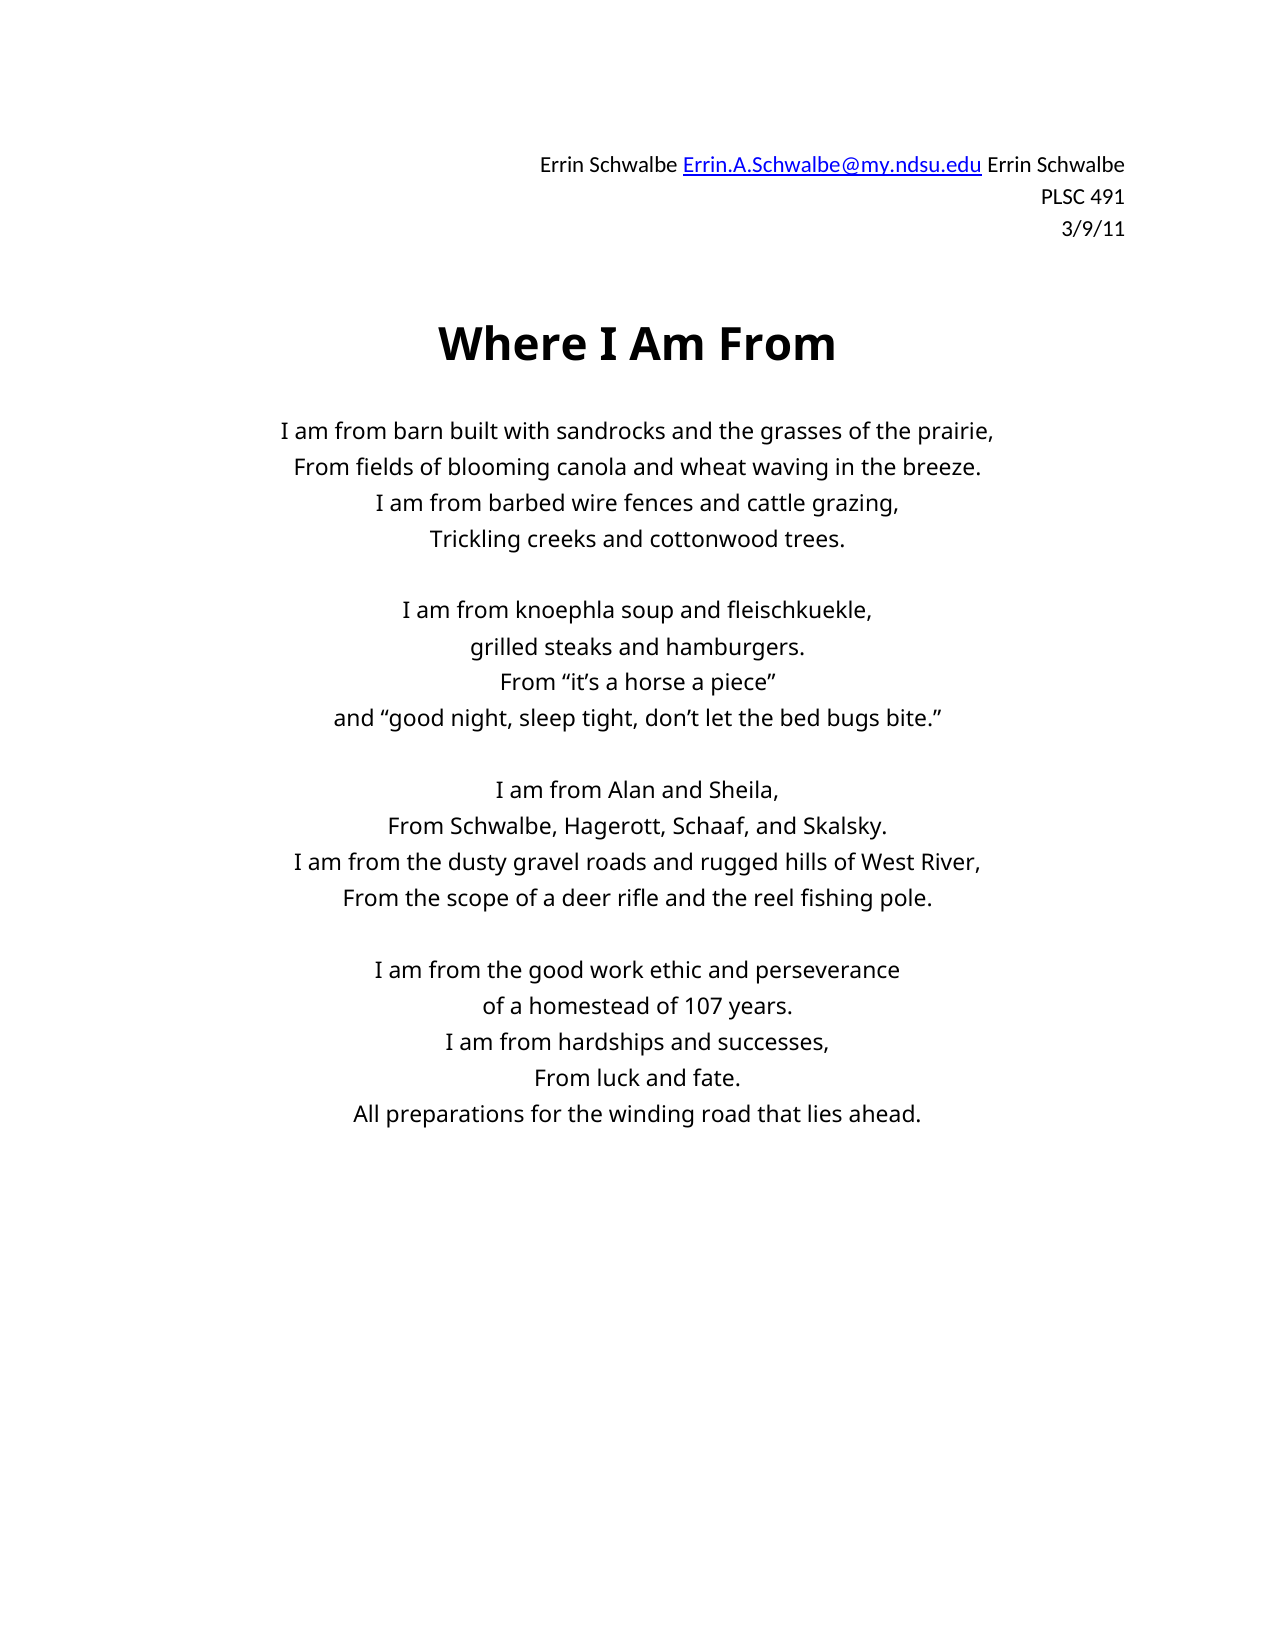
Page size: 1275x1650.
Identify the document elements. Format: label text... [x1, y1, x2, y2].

text I am from the dusty gravel roads and rugged hills of West River, [150, 846, 1125, 877]
text All preparations for the winding road that lies ahead. [150, 1098, 1125, 1129]
text From luck and fate. [150, 1062, 1125, 1093]
text I am from barn built with sandrocks and the grasses of the prairie, [150, 415, 1125, 446]
text From fields of blooming canola and wheat waving in the breeze. [150, 451, 1125, 482]
text I am from barbed wire fences and cattle grazing, [150, 487, 1125, 518]
text From the scope of a deer rifle and the reel fishing pole. [150, 882, 1125, 913]
text Trickling creeks and cottonwood trees. [150, 523, 1125, 554]
text I am from knoephla soup and fleischkuekle, [150, 594, 1125, 626]
text Where I Am From [150, 311, 1125, 373]
text PLSC 491 [150, 182, 1125, 210]
text I am from hardships and successes, [150, 1026, 1125, 1057]
text of a homestead of 107 years. [150, 990, 1125, 1021]
text Errin Schwalbe Errin.A.Schwalbe@my.ndsu.edu Errin Schwalbe [150, 150, 1125, 178]
text I am from the good work ethic and perseverance [150, 954, 1125, 985]
text grilled steaks and hamburgers. [150, 630, 1125, 662]
text From “it’s a horse a piece” [150, 666, 1125, 698]
text and “good night, sleep tight, don’t let the bed bugs bite.” [150, 702, 1125, 733]
text 3/9/11 [150, 214, 1125, 242]
text I am from Alan and Sheila, [150, 774, 1125, 805]
text From Schwalbe, Hagerott, Schaaf, and Skalsky. [150, 810, 1125, 841]
